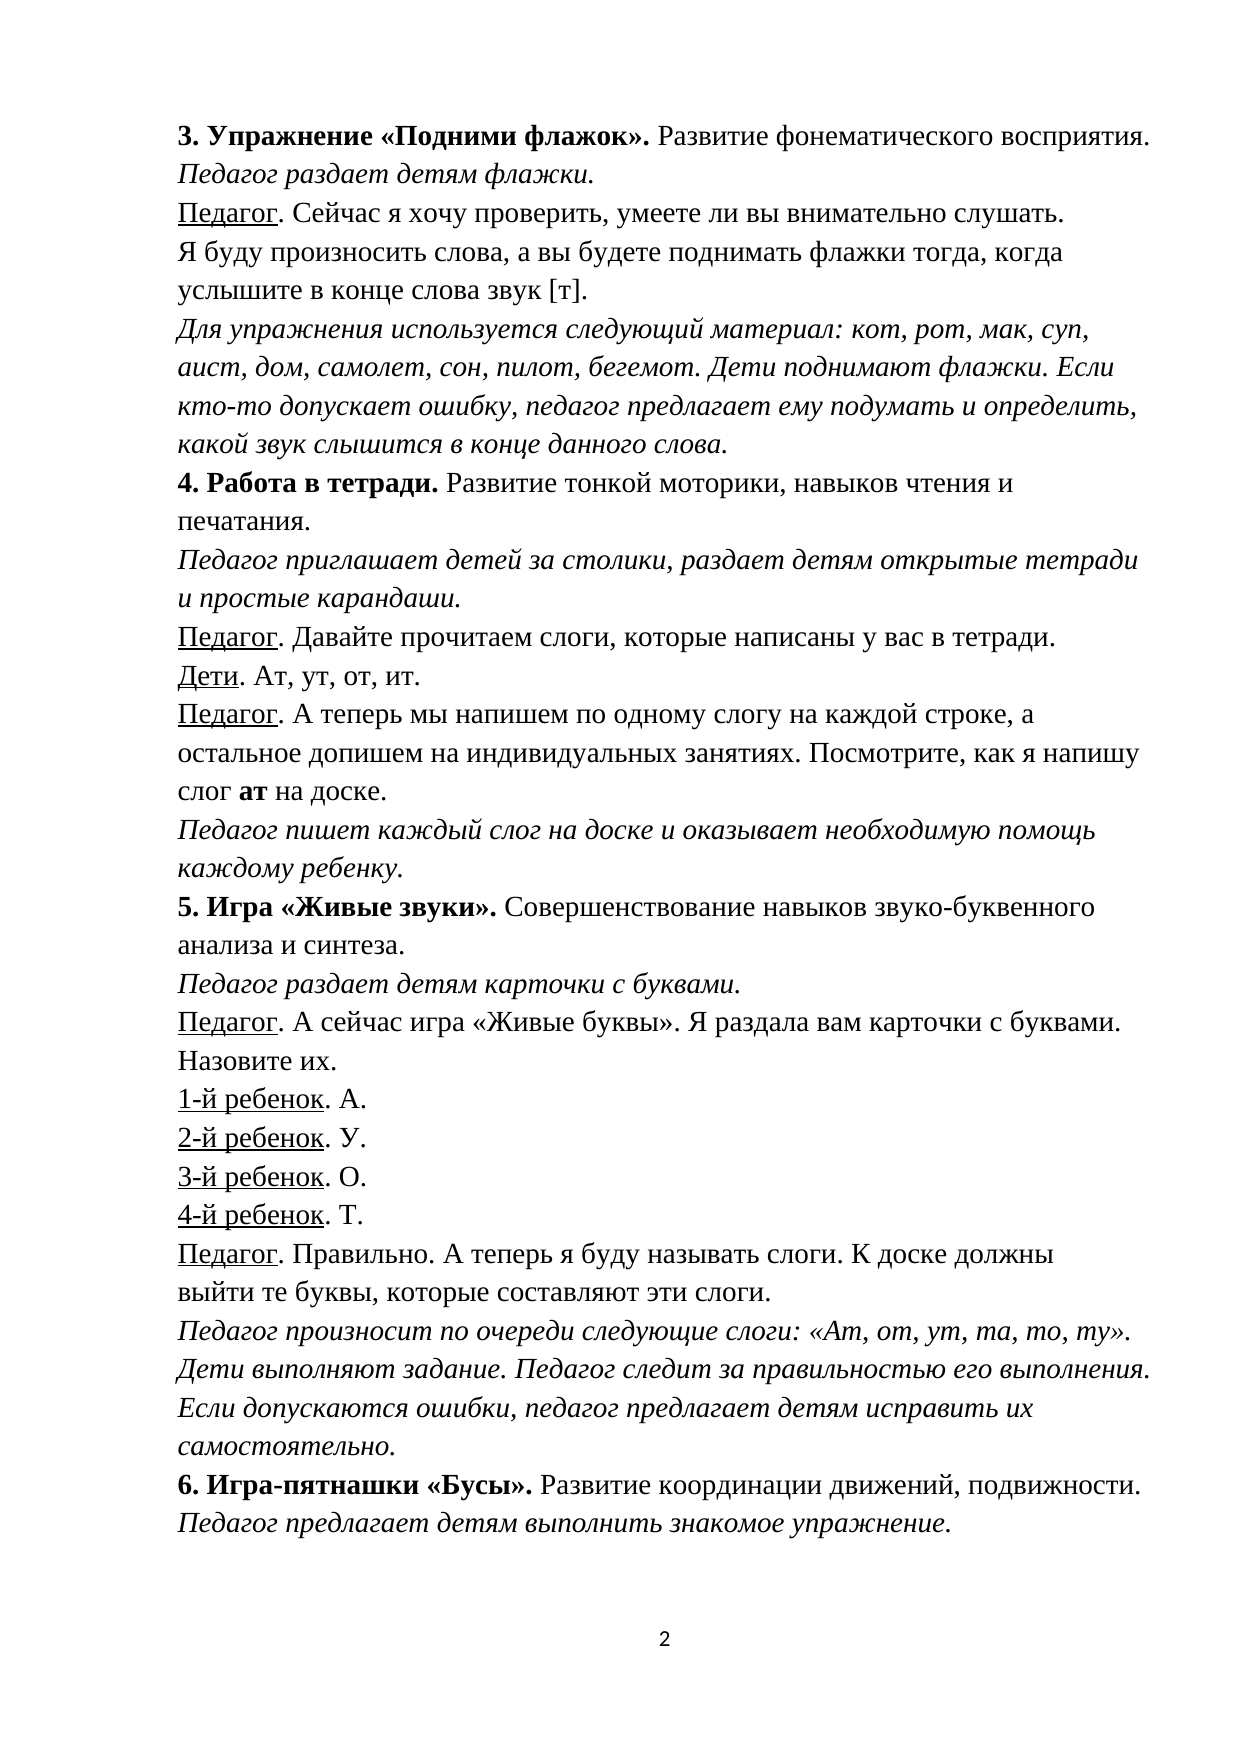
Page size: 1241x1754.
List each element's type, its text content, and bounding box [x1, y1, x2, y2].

text Педагог. А теперь мы напишем по одному слогу на каждой строке, а остальное допишем на индивидуальных занятиях. Посмотрите, как я напишу [177, 696, 1152, 768]
text какой звук слышится в конце данного слова. [177, 426, 1152, 460]
text слог ат на доске. [177, 773, 1152, 807]
text Педагог раздает детям флажки. [177, 157, 1152, 190]
text Педагог. А сейчас игра «Живые буквы». Я раздала вам карточки с буквами. Назовите их. [177, 1004, 1152, 1077]
text Педагог произносит по очереди следующие слоги: «Ат, от, ут, та, то, ту». [177, 1313, 1152, 1346]
text анализа и синтеза. [177, 927, 1152, 961]
text 4. Работа в тетради. Развитие тонкой моторики, навыков чтения и печатания. [177, 465, 1152, 537]
text 1-й ребенок. А. [177, 1082, 1152, 1115]
text Педагог приглашает детей за столики, раздает детям открытые тетради и простые карандаши. [177, 542, 1152, 614]
text 4-й ребенок. Т. [177, 1197, 1152, 1231]
text Педагог раздает детям карточки с буквами. [177, 966, 1152, 999]
text Если допускаются ошибки, педагог предлагает детям исправить их самостоятельно. [177, 1390, 1152, 1462]
text Для упражнения используется следующий материал: кот, рот, мак, суп, [177, 311, 1152, 344]
text Педагог. Правильно. А теперь я буду называть слоги. К доске должны [177, 1236, 1152, 1269]
text Педагог. Давайте прочитаем слоги, которые написаны у вас в тетради. [177, 619, 1152, 653]
text 3-й ребенок. О. [177, 1159, 1152, 1192]
text выйти те буквы, которые составляют эти слоги. [177, 1274, 1152, 1308]
text Дети. Ат, ут, от, ит. [177, 658, 1152, 691]
text Дети выполняют задание. Педагог следит за правильностью его выполнения. [177, 1351, 1152, 1385]
text кто-то допускает ошибку, педагог предлагает ему подумать и определить, [177, 388, 1152, 421]
text Я буду произносить слова, а вы будете поднимать флажки тогда, когда услышите в конце слова звук [т]. [177, 234, 1152, 306]
text аист, дом, самолет, сон, пилот, бегемот. Дети поднимают флажки. Если [177, 349, 1152, 383]
text 3. Упражнение «Подними флажок». Развитие фонематического восприятия. [177, 118, 1152, 152]
text Педагог предлагает детям выполнить знакомое упражнение. [177, 1506, 1152, 1539]
text 2-й ребенок. У. [177, 1120, 1152, 1154]
text Педагог пишет каждый слог на доске и оказывает необходимую помощь [177, 812, 1152, 845]
text 6. Игра-пятнашки «Бусы». Развитие координации движений, подвижности. [177, 1467, 1152, 1501]
text 5. Игра «Живые звуки». Совершенствование навыков звуко-буквенного [177, 889, 1152, 922]
text Педагог. Сейчас я хочу проверить, умеете ли вы внимательно слушать. [177, 195, 1152, 229]
text каждому ребенку. [177, 850, 1152, 884]
